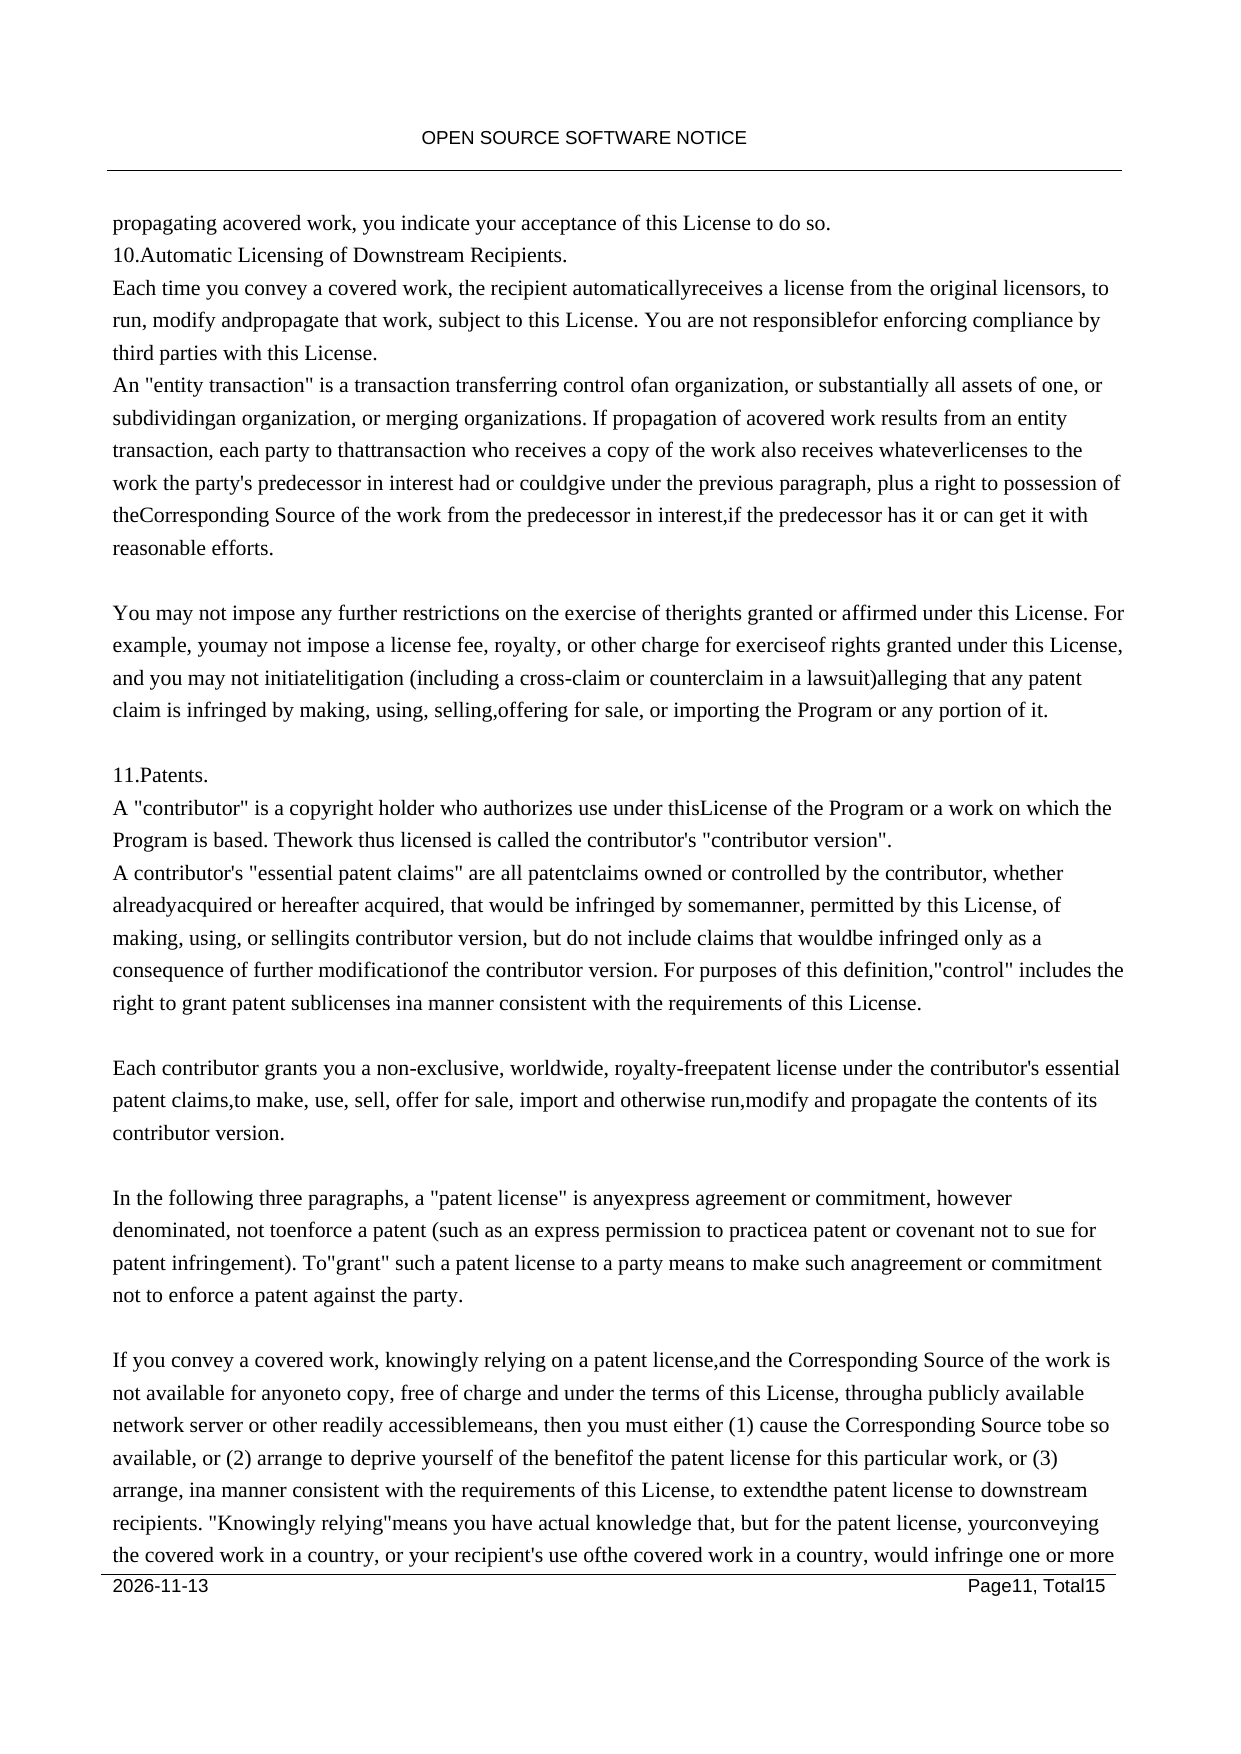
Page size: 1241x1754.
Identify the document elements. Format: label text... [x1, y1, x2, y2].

text A "contributor" is a copyright holder who authorizes use under thisLicense of the Program or a work on which the Program is based. Thework thus licensed is called the contributor's "contributor version". [112, 791, 1128, 856]
text A contributor's "essential patent claims" are all patentclaims owned or controlled by the contributor, whether alreadyacquired or hereafter acquired, that would be infringed by somemanner, permitted by this License, of making, using, or sellingits contributor version, but do not include claims that wouldbe infringed only as a consequence of further modificationof the contributor version. For purposes of this definition,"control" includes the right to grant patent sublicenses ina manner consistent with the requirements of this License. [112, 856, 1128, 1019]
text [112, 1344, 1128, 1571]
text 11.Patents. [112, 759, 1128, 791]
text Each contributor grants you a non-exclusive, worldwide, royalty-freepatent license under the contributor's essential patent claims,to make, use, sell, offer for sale, import and otherwise run,modify and propagate the contents of its contributor version. [112, 1051, 1128, 1149]
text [112, 206, 1128, 239]
text 10.Automatic Licensing of Downstream Recipients. [112, 239, 1128, 271]
text Each time you convey a covered work, the recipient automaticallyreceives a license from the original licensors, to run, modify andpropagate that work, subject to this License. You are not responsiblefor enforcing compliance by third parties with this License. [112, 271, 1128, 369]
text You may not impose any further restrictions on the exercise of therights granted or affirmed under this License. For example, youmay not impose a license fee, royalty, or other charge for exerciseof rights granted under this License, and you may not initiatelitigation (including a cross-claim or counterclaim in a lawsuit)alleging that any patent claim is infringed by making, using, selling,offering for sale, or importing the Program or any portion of it. [112, 596, 1128, 726]
text An "entity transaction" is a transaction transferring control ofan organization, or substantially all assets of one, or subdividingan organization, or merging organizations. If propagation of acovered work results from an entity transaction, each party to thattransaction who receives a copy of the work also receives whateverlicenses to the work the party's predecessor in interest had or couldgive under the previous paragraph, plus a right to possession of theCorresponding Source of the work from the predecessor in interest,if the predecessor has it or can get it with reasonable efforts. [112, 369, 1128, 564]
text In the following three paragraphs, a "patent license" is anyexpress agreement or commitment, however denominated, not toenforce a patent (such as an express permission to practicea patent or covenant not to sue for patent infringement). To"grant" such a patent license to a party means to make such anagreement or commitment not to enforce a patent against the party. [112, 1181, 1128, 1311]
